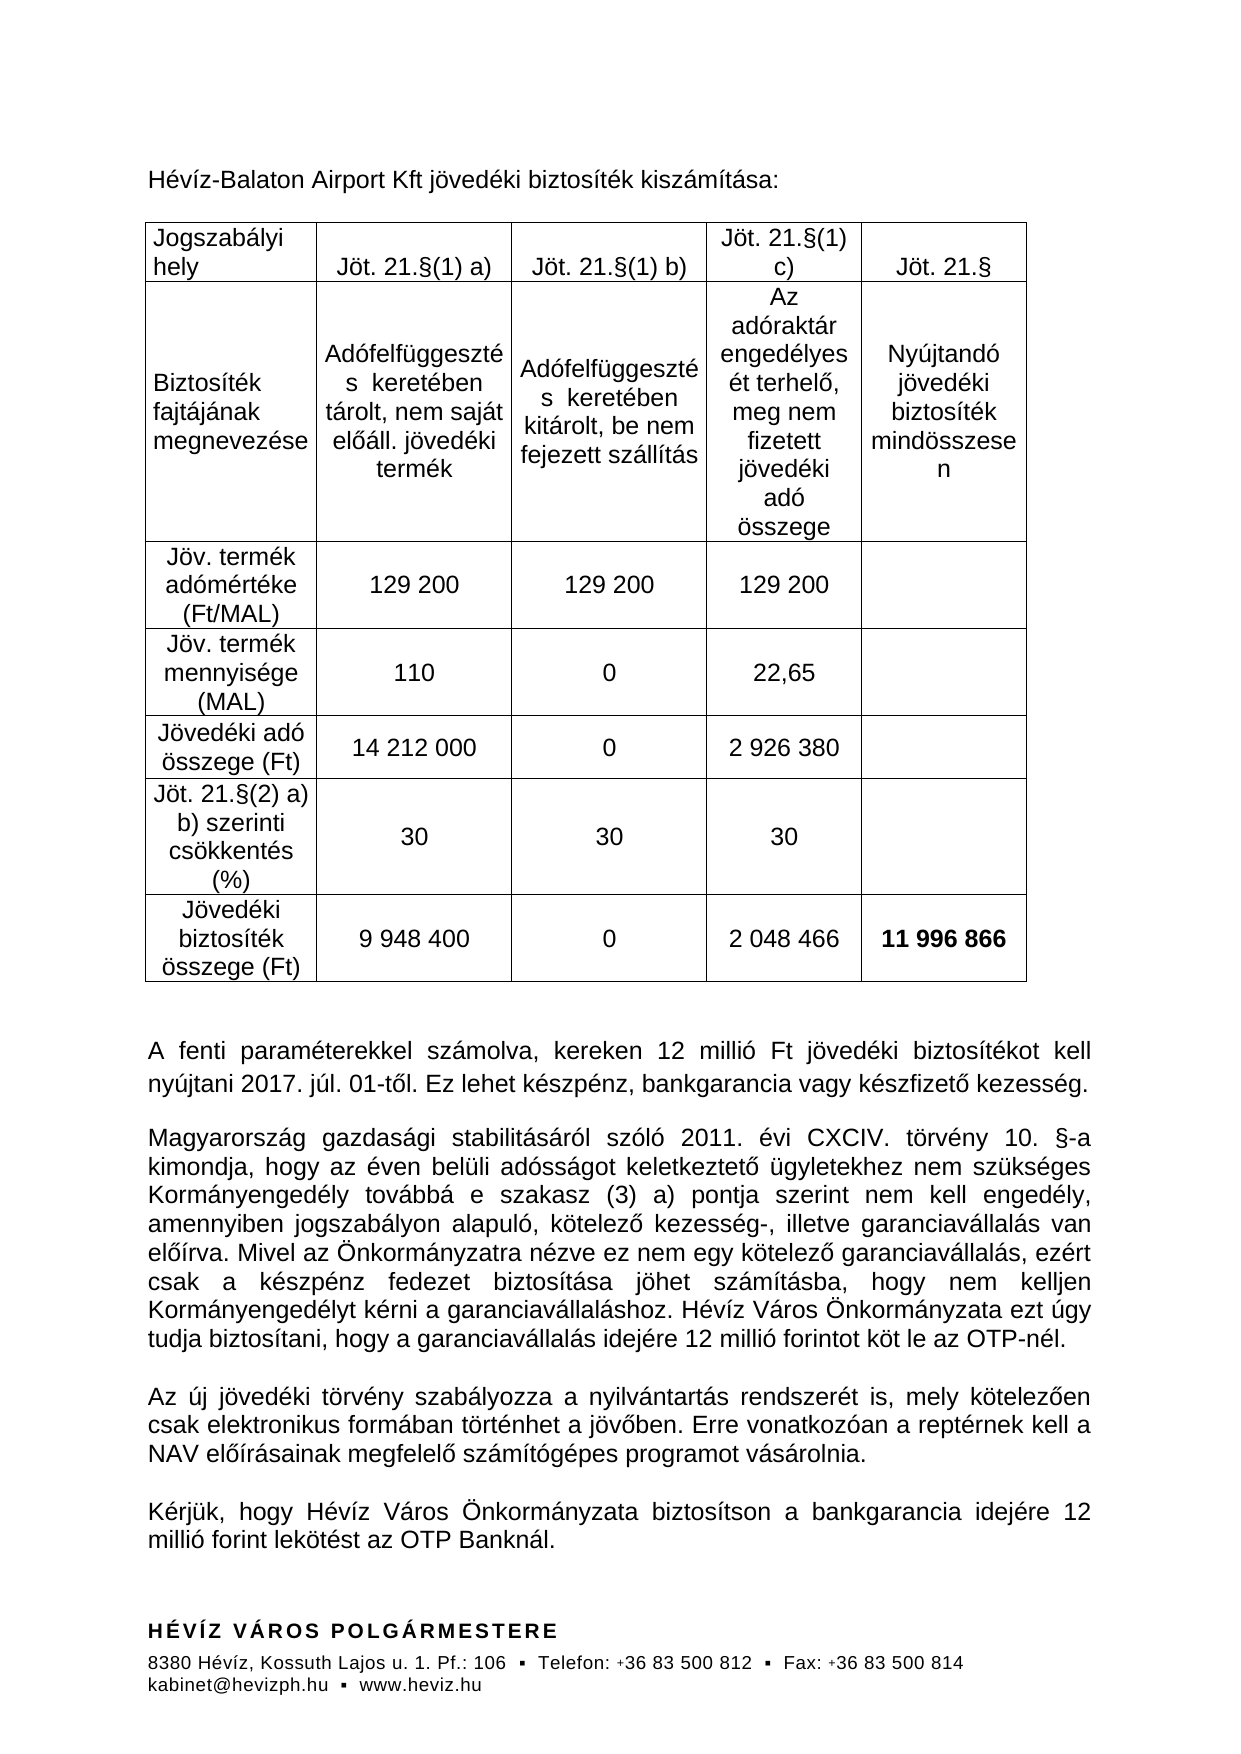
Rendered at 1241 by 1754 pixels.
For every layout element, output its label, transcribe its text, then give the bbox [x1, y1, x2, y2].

table_cell 0 [512, 895, 706, 981]
table_cell 14 212 000 [317, 716, 511, 778]
text Kérjük, hogy Hévíz Város Önkormányzata biztosítson a bankgarancia idejére 12 millió forint lekötést az OTP Banknál. [148, 1497, 1093, 1554]
table_cell 9 948 400 [317, 895, 511, 981]
table_cell 2 926 380 [707, 716, 861, 778]
table_cell [862, 629, 1026, 715]
table_cell [862, 542, 1026, 628]
table_cell 129 200 [317, 542, 511, 628]
table_cell 110 [317, 629, 511, 715]
table_cell Az adóraktár engedélyesét terhelő, meg nem fizetett jövedéki adó összege [707, 282, 861, 541]
table_cell Jövedéki adó összege (Ft) [146, 716, 316, 778]
text Az új jövedéki törvény szabályozza a nyilvántartás rendszerét is, mely kötelezően csak elektronikus formában történhet a jövőben. Erre vonatkozóan a reptérnek kell a NAV előírásainak megfelelő számítógépes programot vásárolnia. [148, 1382, 1093, 1468]
table_cell 0 [512, 629, 706, 715]
table_cell Biztosíték fajtájának megnevezése [146, 282, 316, 541]
table_cell Jöv. termék mennyisége (MAL) [146, 629, 316, 715]
table_cell Jövedéki biztosíték összege (Ft) [146, 895, 316, 981]
text Magyarország gazdasági stabilitásáról szóló 2011. évi CXCIV. törvény 10. §-a kimondja, hogy az éven belüli adósságot keletkeztető ügyletekhez nem szükséges Kormányengedély továbbá e szakasz (3) a) pontja szerint nem kell engedély, amennyiben jogszabályon alapuló, kötelező kezesség-, illetve garanciavállalás van előírva. Mivel az Önkormányzatra nézve ez nem egy kötelező garanciavállalás, ezért csak a készpénz fedezet biztosítása jöhet számításba, hogy nem kelljen Kormányengedélyt kérni a garanciavállaláshoz. Hévíz Város Önkormányzata ezt úgy tudja biztosítani, hogy a garanciavállalás idejére 12 millió forintot köt le az OTP-nél. [148, 1123, 1093, 1353]
table_header Jöt. 21.§ [862, 223, 1026, 281]
table_cell [862, 779, 1026, 894]
table_cell 30 [512, 779, 706, 894]
table_header Jöt. 21.§(1) a) [317, 223, 511, 281]
table_header Jöt. 21.§(1) c) [707, 223, 861, 281]
table_cell 129 200 [512, 542, 706, 628]
table_cell [862, 716, 1026, 778]
table_cell Nyújtandó jövedéki biztosíték mindösszesen [862, 282, 1026, 541]
table_cell 22,65 [707, 629, 861, 715]
table_cell 2 048 466 [707, 895, 861, 981]
text Hévíz-Balaton Airport Kft jövedéki biztosíték kiszámítása: [148, 165, 1093, 193]
table_cell 11 996 866 [862, 895, 1026, 981]
table_cell 0 [512, 716, 706, 778]
table_cell 30 [317, 779, 511, 894]
table_header Jogszabályi hely [146, 223, 316, 281]
table_header Jöt. 21.§(1) b) [512, 223, 706, 281]
text A fenti paraméterekkel számolva, kereken 12 millió Ft jövedéki biztosítékot kell nyújtani 2017. júl. 01-től. Ez lehet készpénz, bankgarancia vagy készfizető kezesség. [148, 1036, 1093, 1098]
table_cell Adófelfüggesztés keretében kitárolt, be nem fejezett szállítás [512, 282, 706, 541]
table_cell Adófelfüggesztés keretében tárolt, nem saját előáll. jövedéki termék [317, 282, 511, 541]
table_cell Jöt. 21.§(2) a) b) szerinti csökkentés (%) [146, 779, 316, 894]
table_cell 30 [707, 779, 861, 894]
table_cell 129 200 [707, 542, 861, 628]
table_cell Jöv. termék adómértéke (Ft/MAL) [146, 542, 316, 628]
